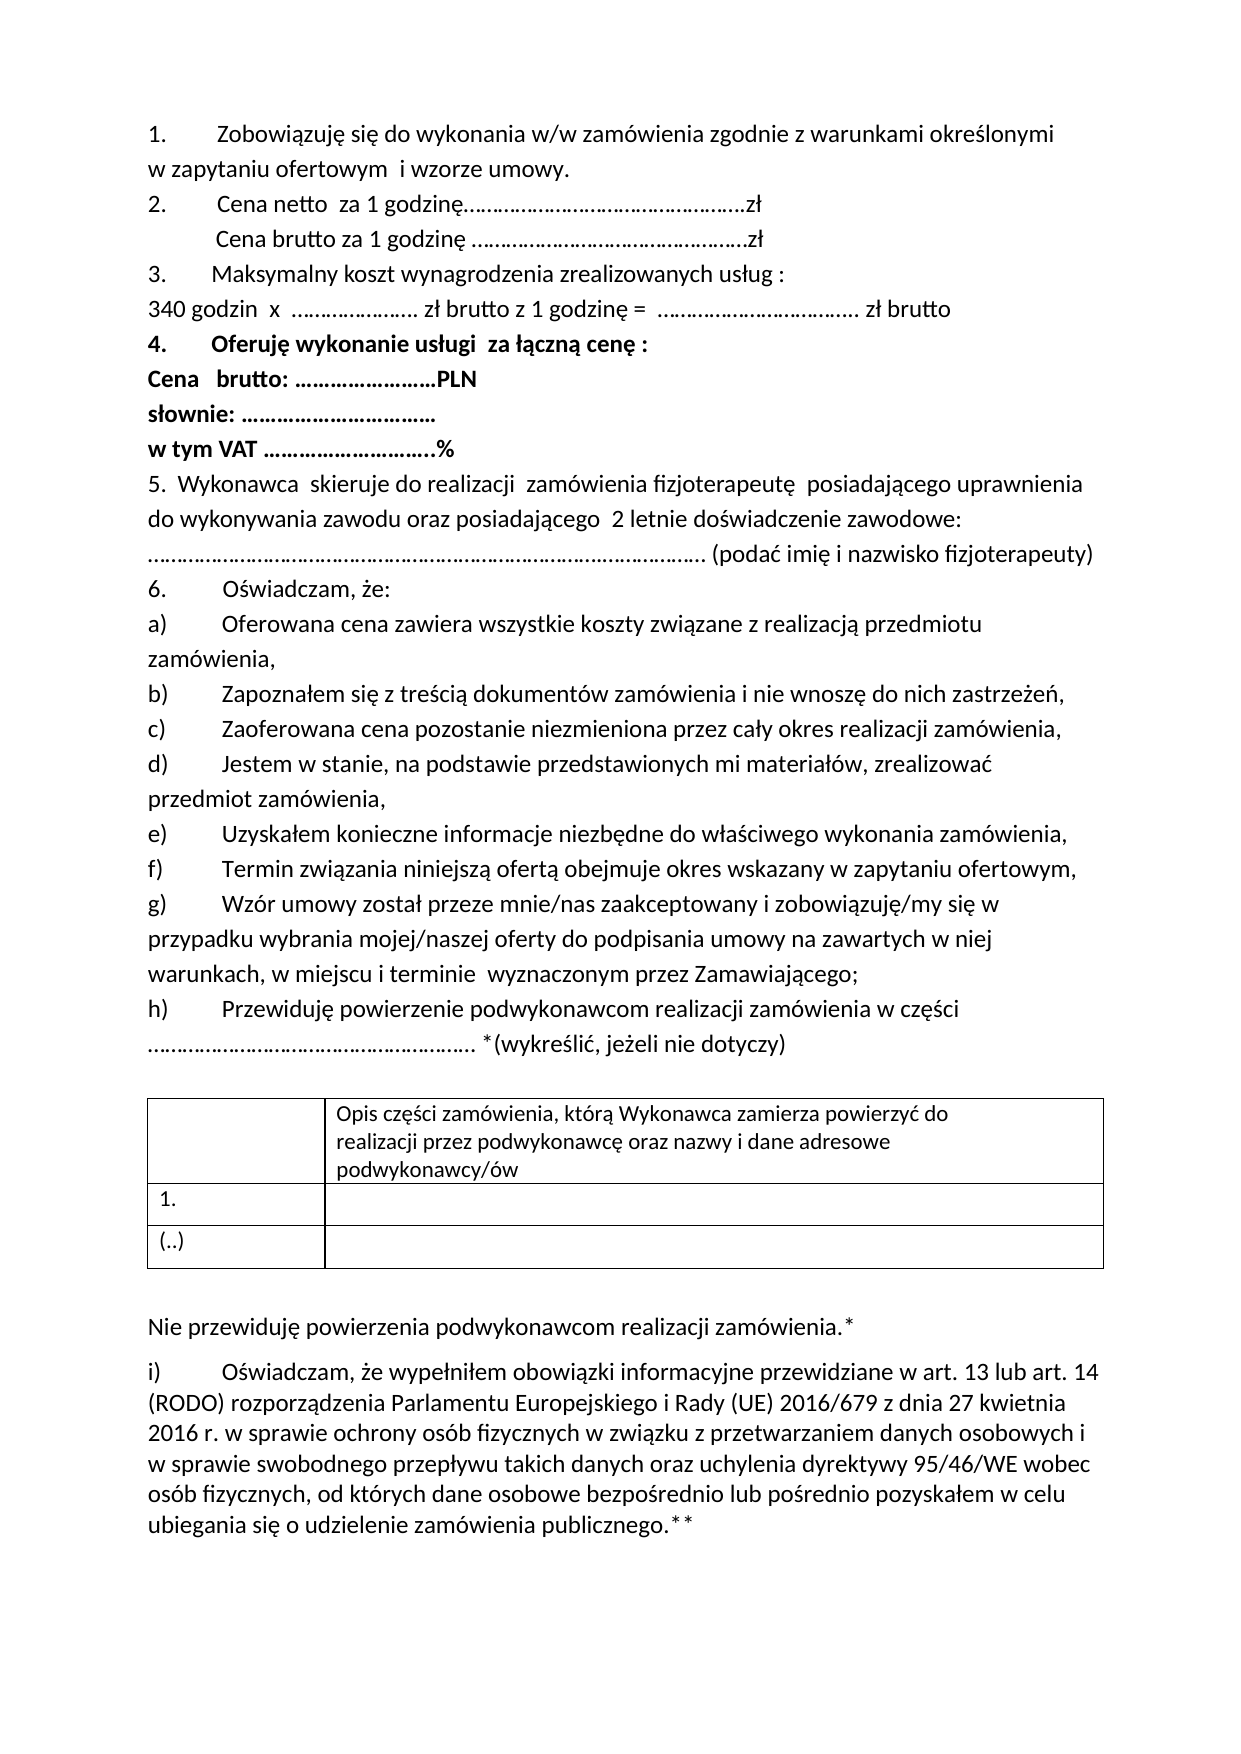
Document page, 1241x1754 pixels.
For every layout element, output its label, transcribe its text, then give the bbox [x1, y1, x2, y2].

list Oferowana cena zawiera wszystkie koszty związane z realizacją przedmiotu zamówienia, [148, 608, 1083, 674]
list Cena netto za 1 godzinę………………………………………….zł [148, 188, 1107, 219]
list Jestem w stanie, na podstawie przedstawionych mi materiałów, zrealizować przedmiot zamówienia, [148, 748, 1083, 814]
text w tym VAT ………………………..% [148, 433, 1107, 464]
text Nie przewiduję powierzenia podwykonawcom realizacji zamówienia.* [148, 1311, 1107, 1341]
text słownie: …………………………… [148, 398, 1107, 429]
list Uzyskałem konieczne informacje niezbędne do właściwego wykonania zamówienia, [148, 818, 1083, 849]
list Maksymalny koszt wynagrodzenia zrealizowanych usług : [148, 258, 1107, 289]
list Przewiduję powierzenie podwykonawcom realizacji zamówienia w części ………………………………………………… *(wykreślić, jeżeli nie dotyczy) [148, 993, 1083, 1059]
table_cell [326, 1226, 1103, 1268]
list Zobowiązuję się do wykonania w/w zamówienia zgodnie z warunkami określonymi w zapytaniu ofertowym i wzorze umowy. [148, 118, 1107, 184]
table_cell [326, 1184, 1103, 1225]
table_cell 1. [148, 1184, 324, 1225]
table_cell (..) [148, 1226, 324, 1268]
text Cena brutto: ……………………PLN [148, 363, 1107, 394]
list Wzór umowy został przeze mnie/nas zaakceptowany i zobowiązuję/my się w przypadku wybrania mojej/naszej oferty do podpisania umowy na zawartych w niej warunkach, w miejscu i terminie wyznaczonym przez Zamawiającego; [148, 888, 1083, 989]
table_header Opis części zamówienia, którą Wykonawca zamierza powierzyć do realizacji przez podwykonawcę oraz nazwy i dane adresowe podwykonawcy/ów [326, 1099, 1103, 1183]
text Cena brutto za 1 godzinę …………………………………………zł [148, 223, 1107, 254]
list Zapoznałem się z treścią dokumentów zamówienia i nie wnoszę do nich zastrzeżeń, [148, 678, 1083, 709]
list Zaoferowana cena pozostanie niezmieniona przez cały okres realizacji zamówienia, [148, 713, 1083, 744]
list Oferuję wykonanie usługi za łączną cenę : [148, 328, 1107, 359]
table_header Lp [148, 1099, 324, 1183]
list Termin związania niniejszą ofertą obejmuje okres wskazany w zapytaniu ofertowym, [148, 853, 1083, 884]
list Oświadczam, że wypełniłem obowiązki informacyjne przewidziane w art. 13 lub art. 14 (RODO) rozporządzenia Parlamentu Europejskiego i Rady (UE) 2016/679 z dnia 27 kwietnia 2016 r. w sprawie ochrony osób fizycznych w związku z przetwarzaniem danych osobowych i w sprawie swobodnego przepływu takich danych oraz uchylenia dyrektywy 95/46/WE wobec osób fizycznych, od których dane osobowe bezpośrednio lub pośrednio pozyskałem w celu ubiegania się o udzielenie zamówienia publicznego.** [148, 1356, 1107, 1539]
list Wykonawca skieruje do realizacji zamówienia fizjoterapeutę posiadającego uprawnienia do wykonywania zawodu oraz posiadającego 2 letnie doświadczenie zawodowe: [148, 468, 1107, 534]
text …………………………………………………………………….……………… (podać imię i nazwisko fizjoterapeuty) [148, 538, 1107, 569]
list Oświadczam, że: [148, 573, 1083, 604]
text 340 godzin x …………………. zł brutto z 1 godzinę = …………………………….. zł brutto [148, 293, 1107, 324]
